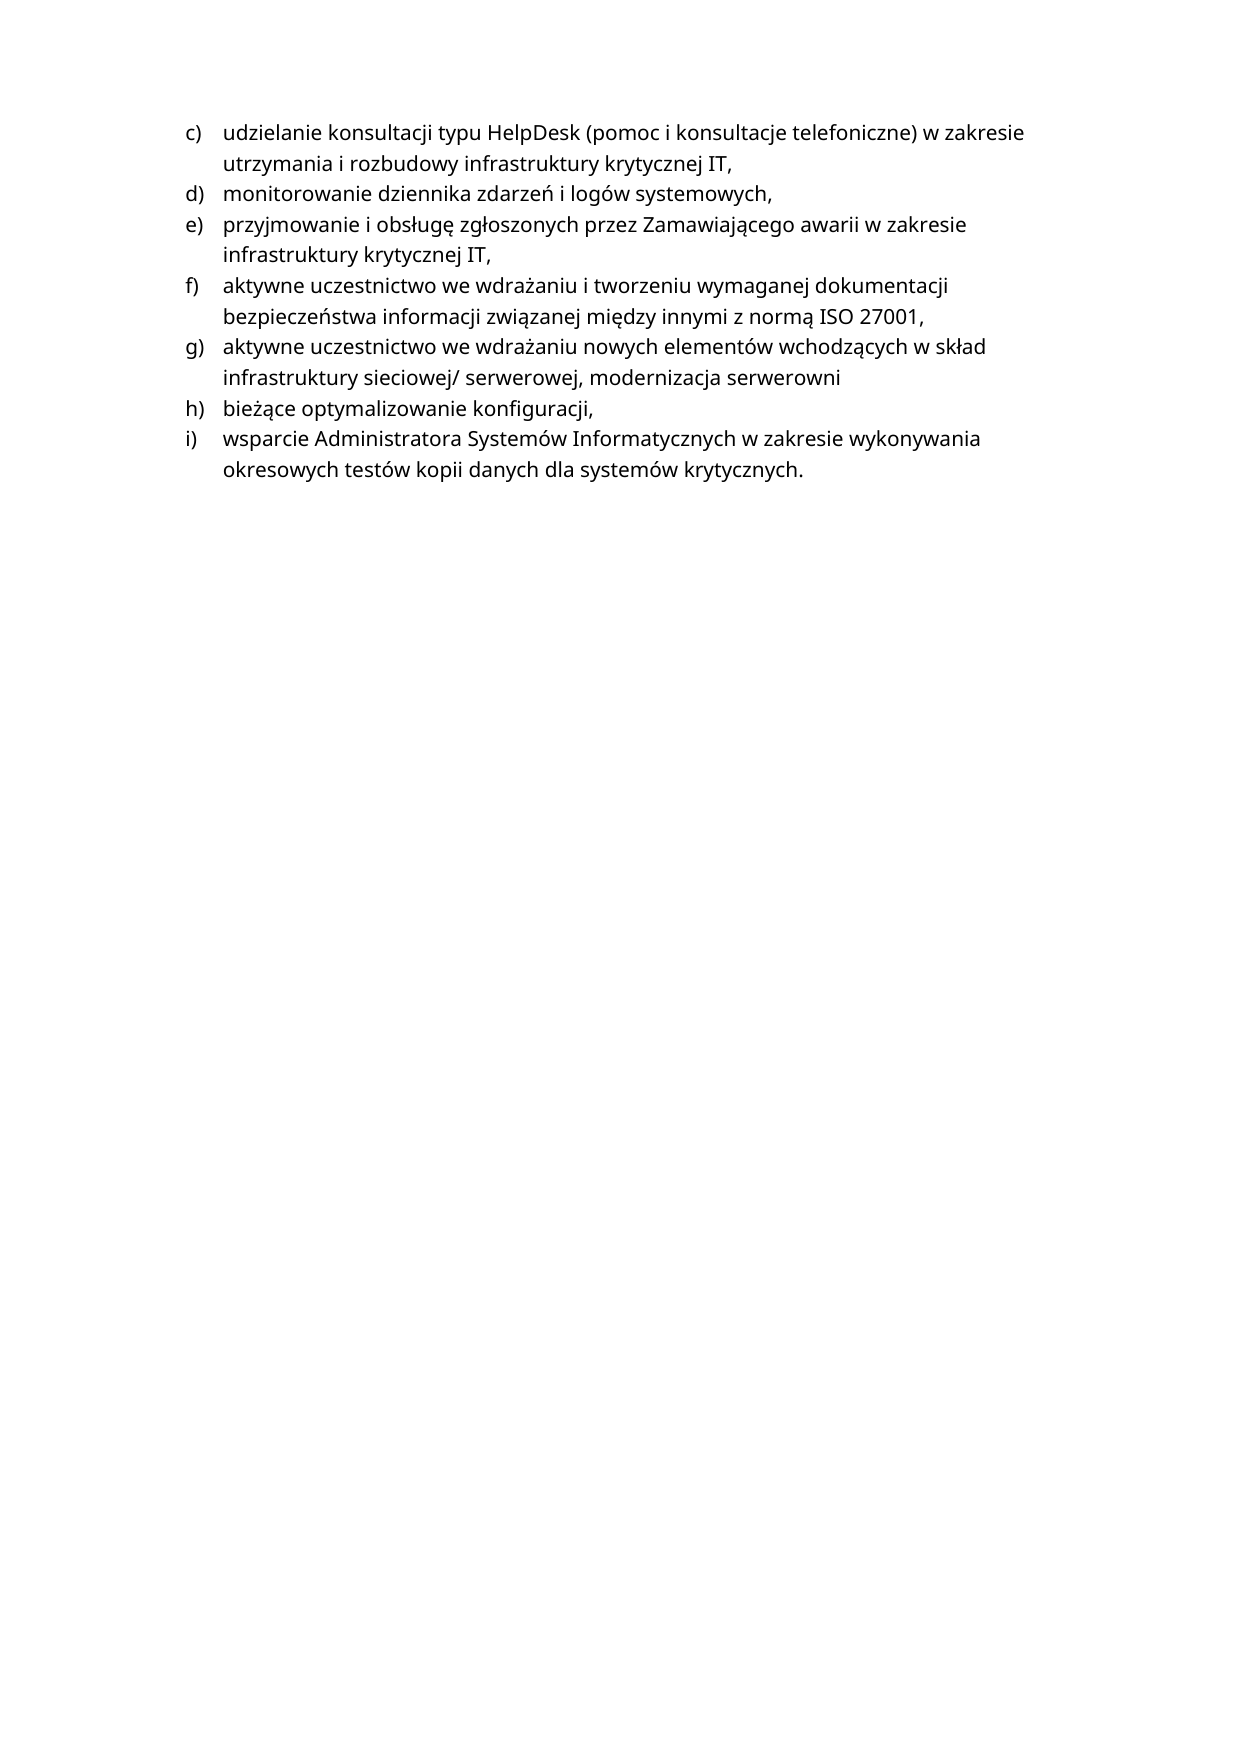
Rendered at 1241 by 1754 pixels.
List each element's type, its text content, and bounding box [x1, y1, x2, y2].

list przyjmowanie i obsługę zgłoszonych przez Zamawiającego awarii w zakresie infrastruktury krytycznej IT, [185, 210, 1092, 269]
list monitorowanie dziennika zdarzeń i logów systemowych, [185, 179, 1092, 208]
list aktywne uczestnictwo we wdrażaniu i tworzeniu wymaganej dokumentacji bezpieczeństwa informacji związanej między innymi z normą ISO 27001, [185, 271, 1092, 330]
list aktywne uczestnictwo we wdrażaniu nowych elementów wchodzących w skład infrastruktury sieciowej/ serwerowej, modernizacja serwerowni [185, 332, 1092, 392]
list wsparcie Administratora Systemów Informatycznych w zakresie wykonywania okresowych testów kopii danych dla systemów krytycznych. [185, 424, 1092, 483]
list udzielanie konsultacji typu HelpDesk (pomoc i konsultacje telefoniczne) w zakresie utrzymania i rozbudowy infrastruktury krytycznej IT, [185, 118, 1092, 177]
list bieżące optymalizowanie konfiguracji, [185, 394, 1092, 422]
